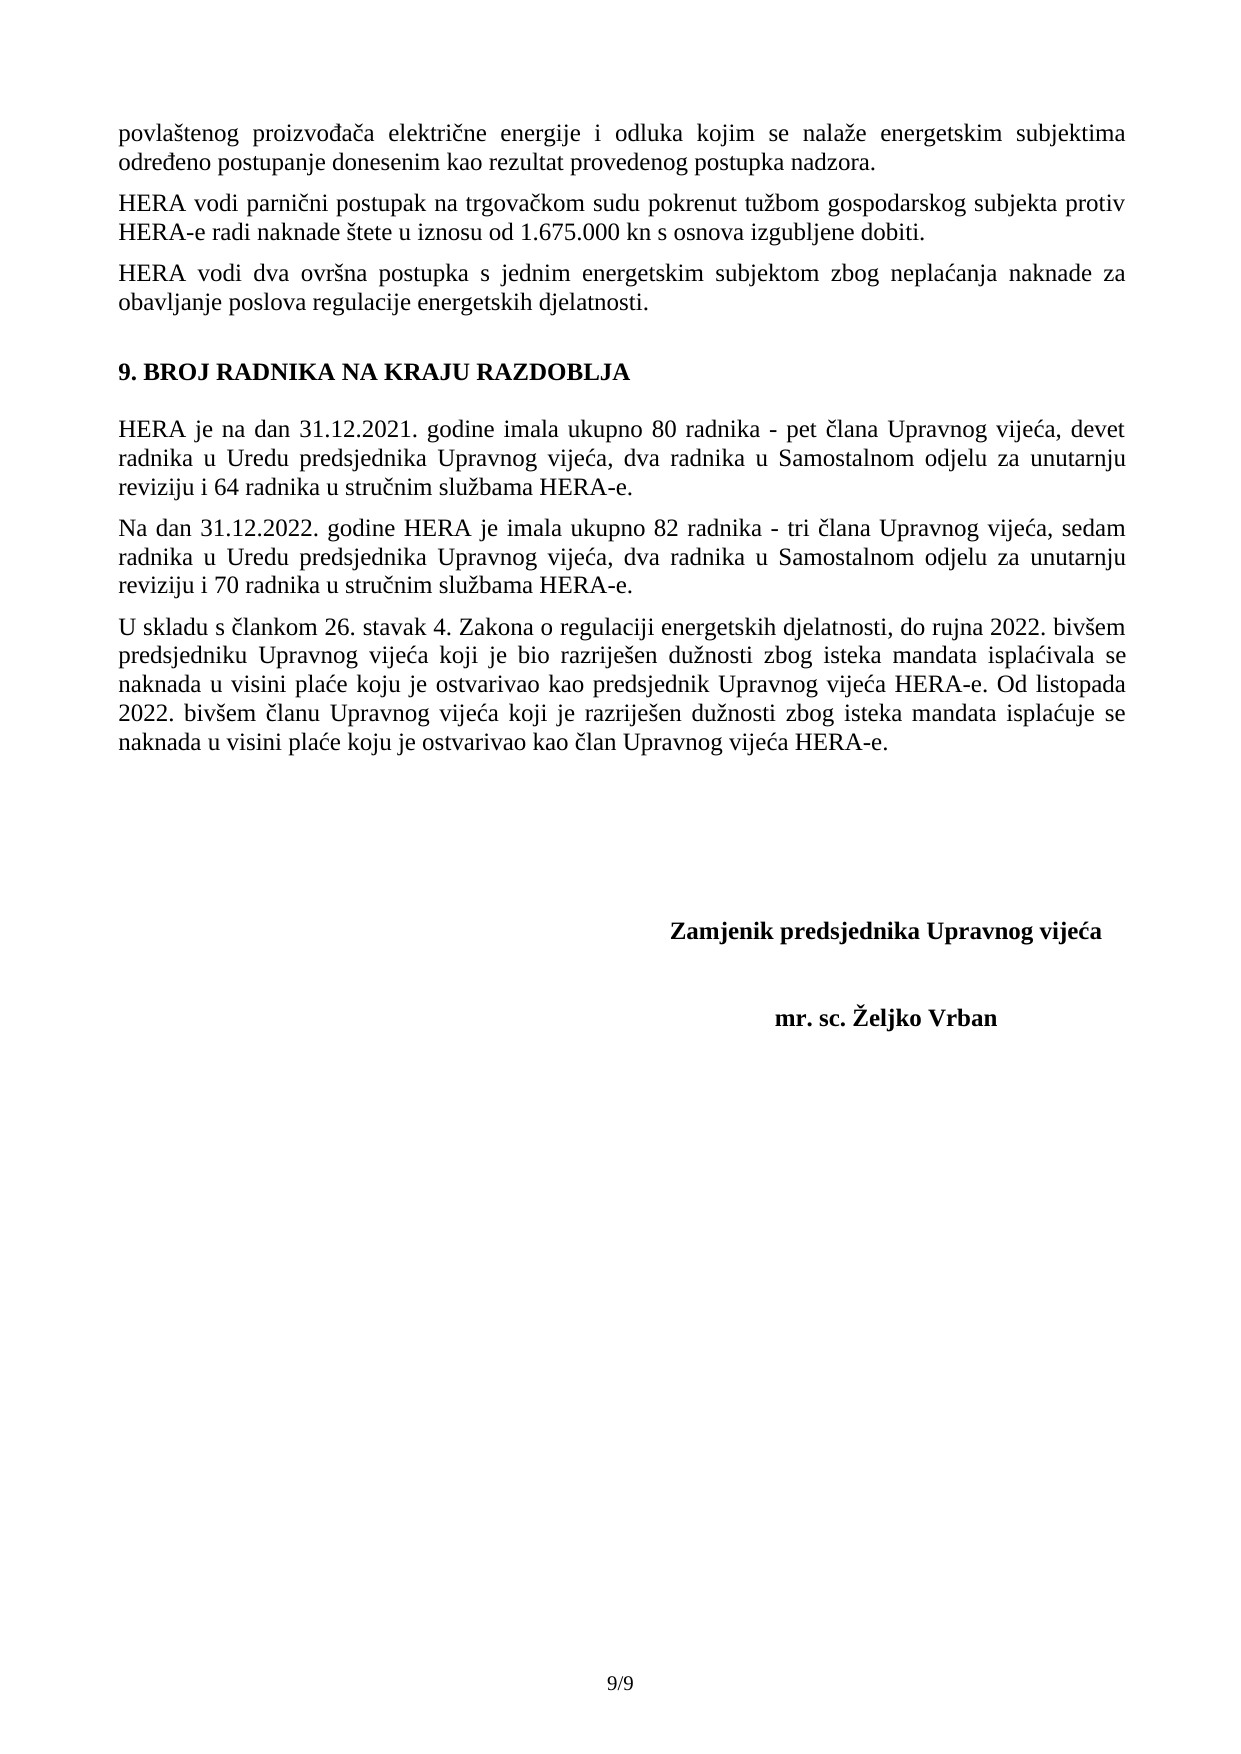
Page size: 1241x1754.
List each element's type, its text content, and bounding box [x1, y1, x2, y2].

text U skladu s člankom 26. stavak 4. Zakona o regulaciji energetskih djelatnosti, do rujna 2022. bivšem predsjedniku Upravnog vijeća koji je bio razriješen dužnosti zbog isteka mandata isplaćivala se naknada u visini plaće koju je ostvarivao kao predsjednik Upravnog vijeća HERA-e. Od listopada 2022. bivšem članu Upravnog vijeća koji je razriješen dužnosti zbog isteka mandata isplaćuje se naknada u visini plaće koju je ostvarivao kao član Upravnog vijeća HERA-e. [118, 612, 1127, 756]
text mr. sc. Željko Vrban [650, 1003, 1122, 1031]
text HERA je na dan 31.12.2021. godine imala ukupno 80 radnika - pet člana Upravnog vijeća, devet radnika u Uredu predsjednika Upravnog vijeća, dva radnika u Samostalnom odjelu za unutarnju reviziju i 64 radnika u stručnim službama HERA-e. [118, 414, 1127, 501]
text 9. BROJ RADNIKA NA KRAJU RAZDOBLJA [118, 357, 1127, 386]
text Zamjenik predsjednika Upravnog vijeća [650, 916, 1122, 945]
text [118, 118, 1127, 176]
text HERA vodi dva ovršna postupka s jednim energetskim subjektom zbog neplaćanja naknade za obavljanje poslova regulacije energetskih djelatnosti. [118, 258, 1127, 316]
text Na dan 31.12.2022. godine HERA je imala ukupno 82 radnika - tri člana Upravnog vijeća, sedam radnika u Uredu predsjednika Upravnog vijeća, dva radnika u Samostalnom odjelu za unutarnju reviziju i 70 radnika u stručnim službama HERA-e. [118, 513, 1127, 599]
text HERA vodi parnični postupak na trgovačkom sudu pokrenut tužbom gospodarskog subjekta protiv HERA-e radi naknade štete u iznosu od 1.675.000 kn s osnova izgubljene dobiti. [118, 188, 1127, 246]
